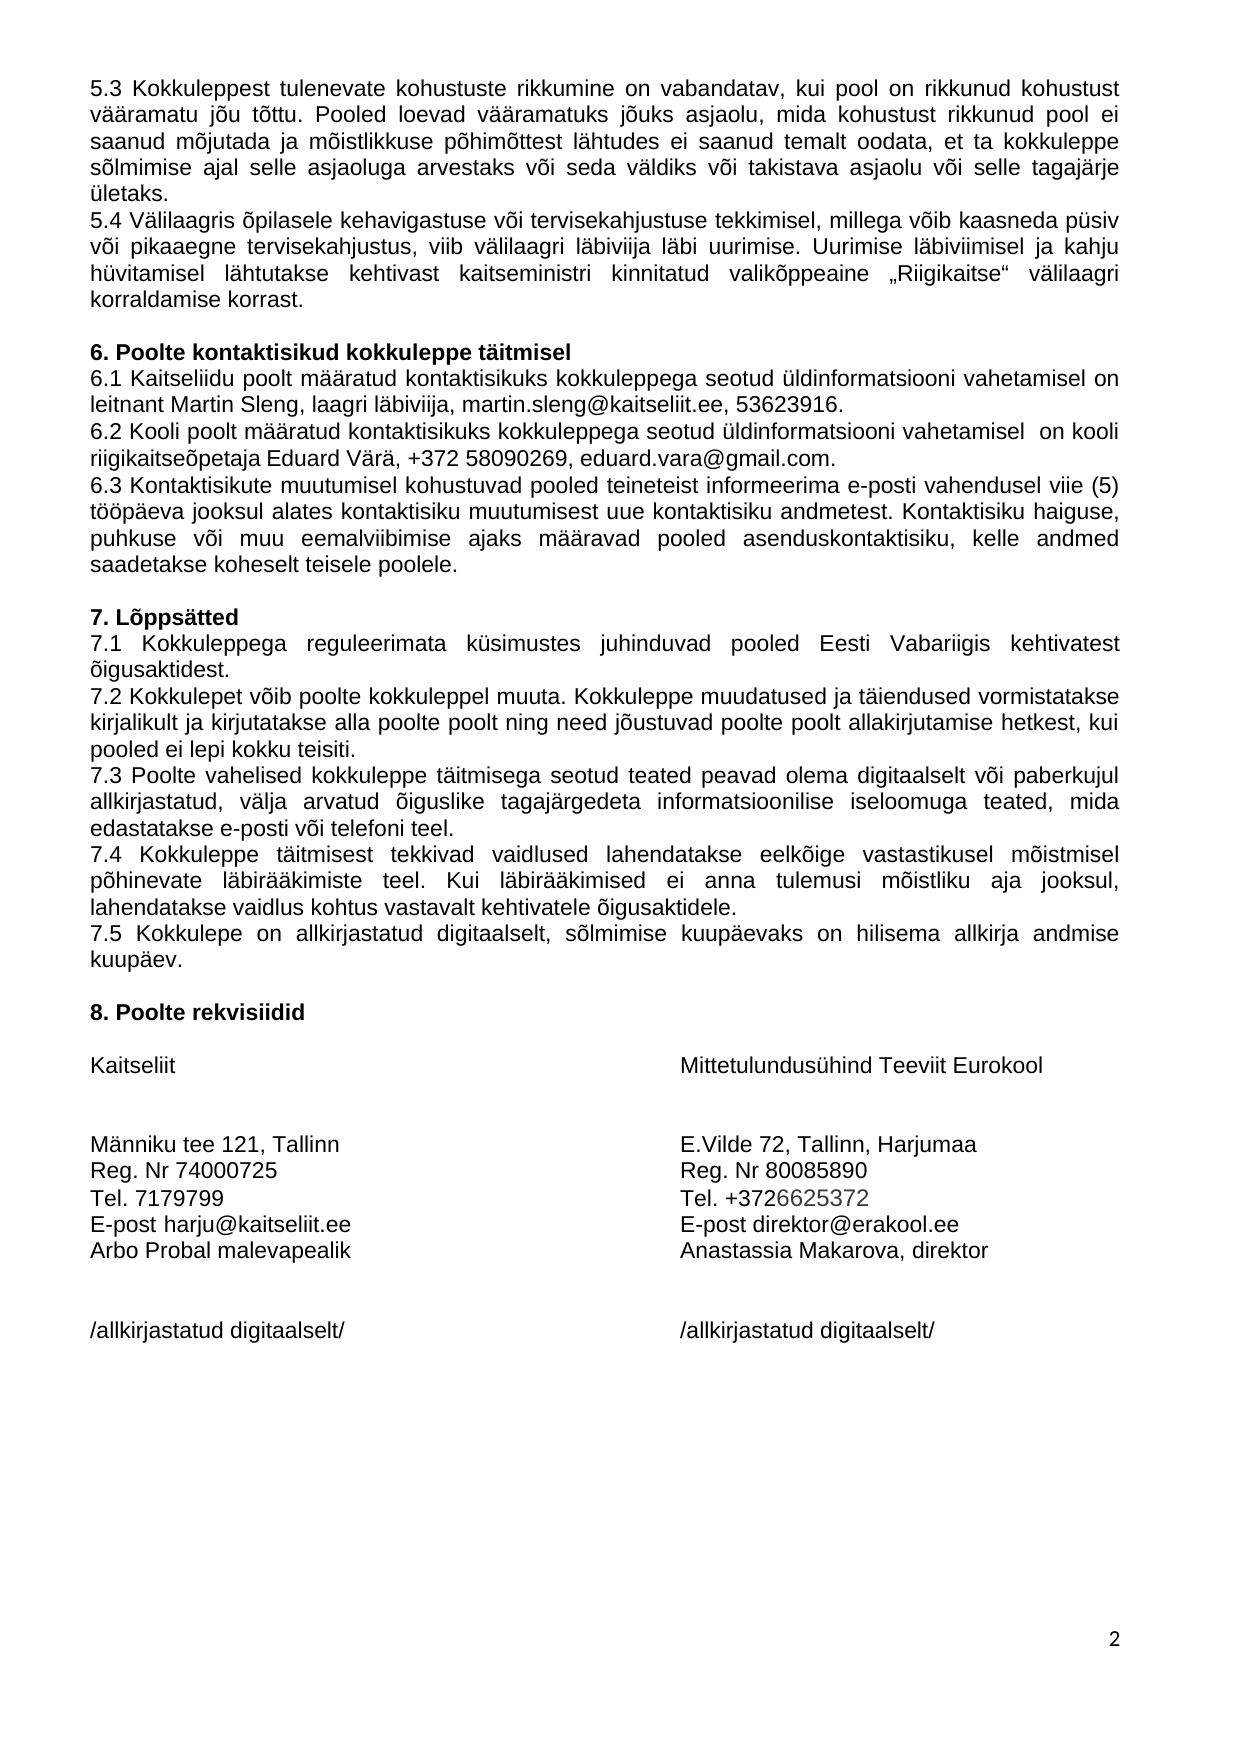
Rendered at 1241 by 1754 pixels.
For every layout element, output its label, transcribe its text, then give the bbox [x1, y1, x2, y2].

text 5.3 Kokkuleppest tulenevate kohustuste rikkumine on vabandatav, kui pool on rikkunud kohustust vääramatu jõu tõttu. Pooled loevad vääramatuks jõuks asjaolu, mida kohustust rikkunud pool ei saanud mõjutada ja mõistlikkuse põhimõttest lähtudes ei saanud temalt oodata, et ta kokkuleppe sõlmimise ajal selle asjaoluga arvestaks või seda väldiks või takistava asjaolu või selle tagajärje ületaks. [90, 75, 1120, 207]
text Kaitseliit Mittetulundusühind Teeviit Eurokool [90, 1052, 1120, 1104]
text 8. Poolte rekvisiidid [90, 999, 1120, 1025]
text 6. Poolte kontaktisikud kokkuleppe täitmisel [90, 338, 1120, 365]
text Arbo Probal malevapealik Anastassia Makarova, direktor [90, 1237, 1120, 1264]
text 7.2 Kokkulepet võib poolte kokkuleppel muuta. Kokkuleppe muudatused ja täiendused vormistatakse kirjalikult ja kirjutatakse alla poolte poolt ning need jõustuvad poolte poolt allakirjutamise hetkest, kui pooled ei lepi kokku teisiti. [90, 683, 1120, 762]
text /allkirjastatud digitaalselt/ /allkirjastatud digitaalselt/ [90, 1317, 1120, 1343]
text E-post harju@kaitseliit.ee E-post direktor@erakool.ee [90, 1211, 1120, 1237]
text 7.4 Kokkuleppe täitmisest tekkivad vaidlused lahendatakse eelkõige vastastikusel mõistmisel põhinevate läbirääkimiste teel. Kui läbirääkimised ei anna tulemusi mõistliku aja jooksul, lahendatakse vaidlus kohtus vastavalt kehtivatele õigusaktidele. [90, 841, 1120, 920]
text 7.5 Kokkulepe on allkirjastatud digitaalselt, sõlmimise kuupäevaks on hilisema allkirja andmise kuupäev. [90, 920, 1120, 973]
text 6.2 Kooli poolt määratud kontaktisikuks kokkuleppega seotud üldinformatsiooni vahetamisel on kooli riigikaitseõpetaja Eduard Värä, +372 58090269, eduard.vara@gmail.com. [90, 418, 1120, 472]
text 7. Lõppsätted [90, 604, 1120, 630]
text Männiku tee 121, Tallinn E.Vilde 72, Tallinn, Harjumaa [90, 1131, 1120, 1157]
text 6.1 Kaitseliidu poolt määratud kontaktisikuks kokkuleppega seotud üldinformatsiooni vahetamisel on leitnant Martin Sleng, laagri läbiviija, martin.sleng@kaitseliit.ee, 53623916. [90, 365, 1120, 418]
text 7.1 Kokkuleppega reguleerimata küsimustes juhinduvad pooled Eesti Vabariigis kehtivatest õigusaktidest. [90, 630, 1120, 683]
text Tel. 7179799 Tel. +3726625372 [90, 1183, 1120, 1211]
text Reg. Nr 74000725 Reg. Nr 80085890 [90, 1157, 1120, 1183]
text 5.4 Välilaagris õpilasele kehavigastuse või tervisekahjustuse tekkimisel, millega võib kaasneda püsiv või pikaaegne tervisekahjustus, viib välilaagri läbiviija läbi uurimise. Uurimise läbiviimisel ja kahju hüvitamisel lähtutakse kehtivast kaitseministri kinnitatud valikõppeaine „Riigikaitse“ välilaagri korraldamise korrast. [90, 207, 1120, 312]
text 7.3 Poolte vahelised kokkuleppe täitmisega seotud teated peavad olema digitaalselt või paberkujul allkirjastatud, välja arvatud õiguslike tagajärgedeta informatsioonilise iseloomuga teated, mida edastatakse e-posti või telefoni teel. [90, 762, 1120, 841]
text 6.3 Kontaktisikute muutumisel kohustuvad pooled teineteist informeerima e-posti vahendusel viie (5) tööpäeva jooksul alates kontaktisiku muutumisest uue kontaktisiku andmetest. Kontaktisiku haiguse, puhkuse või muu eemalviibimise ajaks määravad pooled asenduskontaktisiku, kelle andmed saadetakse koheselt teisele poolele. [90, 472, 1120, 577]
